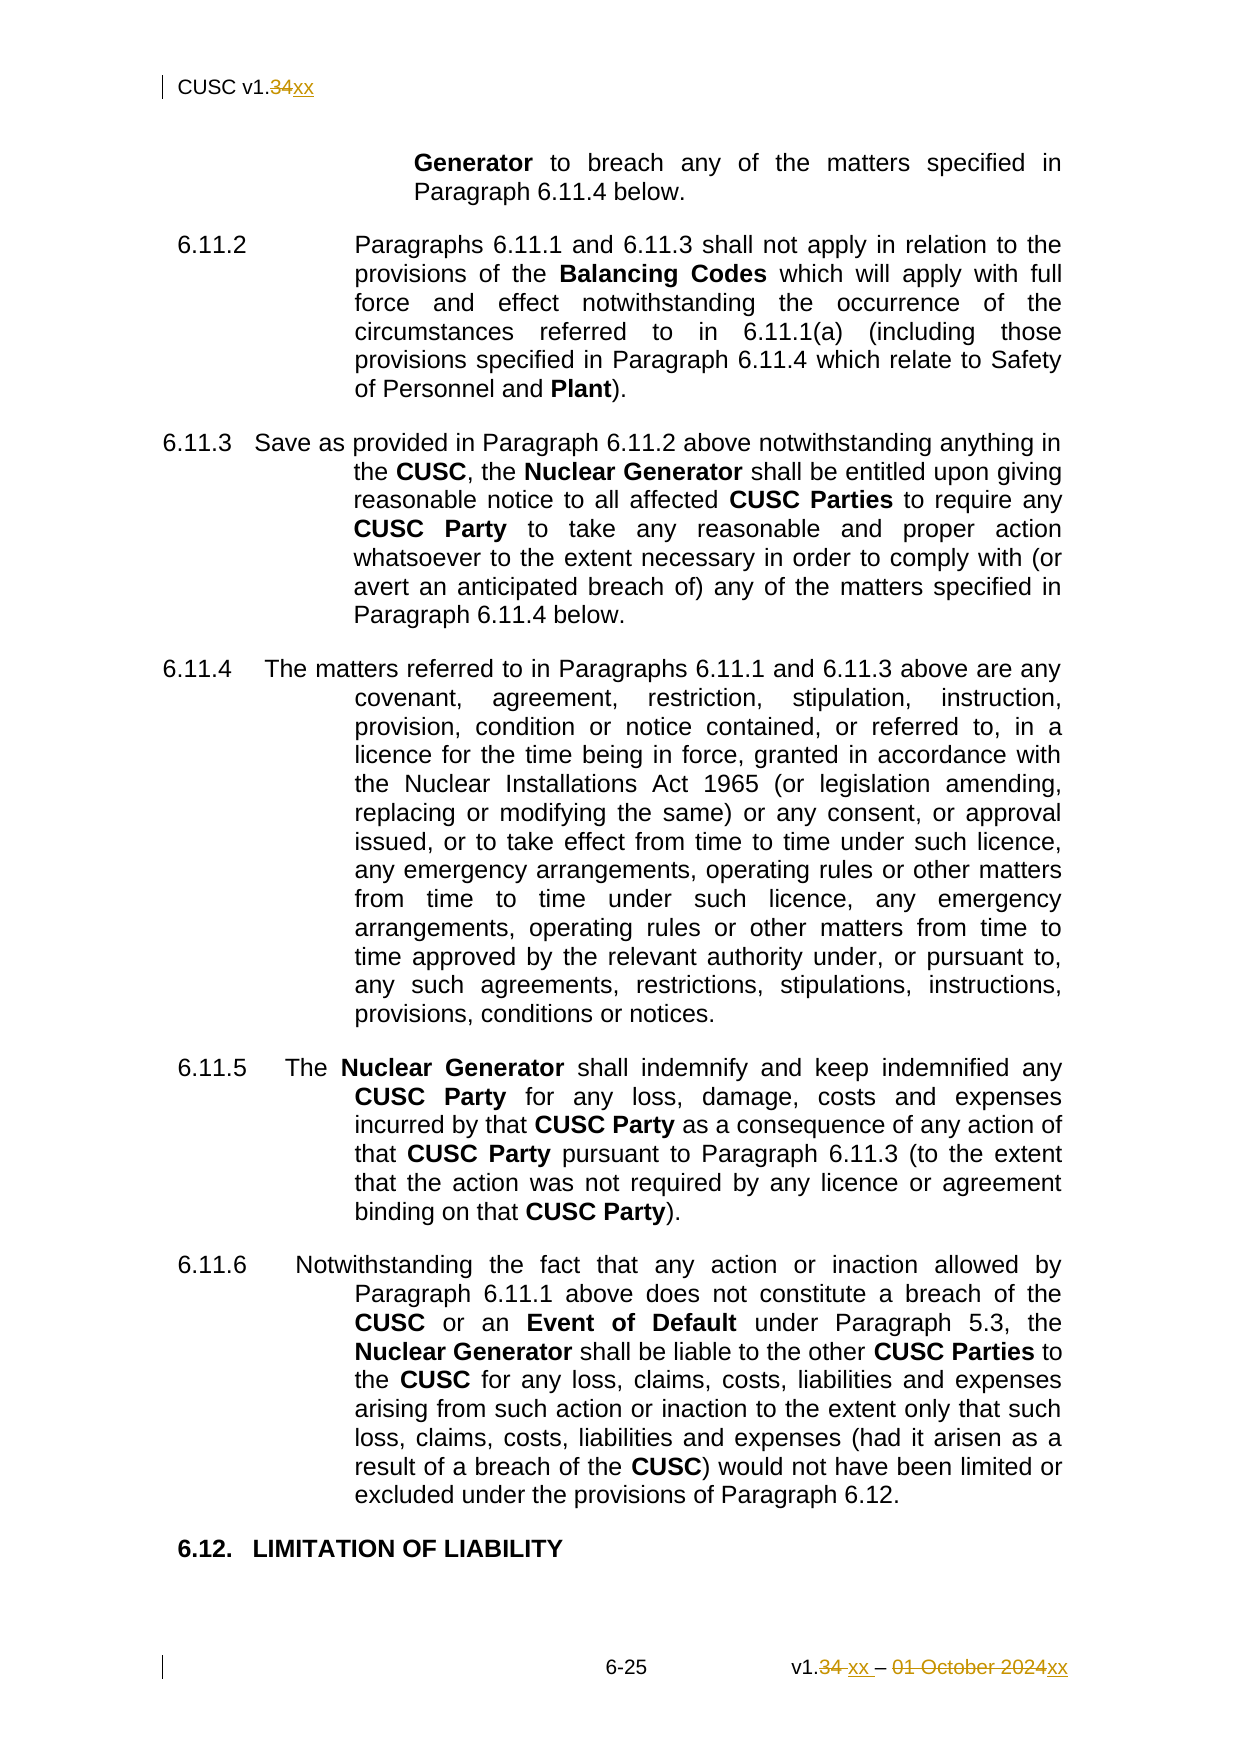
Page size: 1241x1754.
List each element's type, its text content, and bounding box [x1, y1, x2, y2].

subtitle 6.11.3 Save as provided in Paragraph 6.11.2 above notwithstanding anything in the CUSC, the Nuclear Generator shall be entitled upon giving reasonable notice to all affected CUSC Parties to require any CUSC Party to take any reasonable and proper action whatsoever to the extent necessary in order to comply with (or avert an anticipated breach of) any of the matters specified in Paragraph 6.11.4 below. [162, 428, 1063, 629]
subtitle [354, 148, 1063, 205]
subtitle 6.11.4 The matters referred to in Paragraphs 6.11.1 and 6.11.3 above are any covenant, agreement, restriction, stipulation, instruction, provision, condition or notice contained, or referred to, in a licence for the time being in force, granted in accordance with the Nuclear Installations Act 1965 (or legislation amending, replacing or modifying the same) or any consent, or approval issued, or to take effect from time to time under such licence, any emergency arrangements, operating rules or other matters from time to time under such licence, any emergency arrangements, operating rules or other matters from time to time approved by the relevant authority under, or pursuant to, any such agreements, restrictions, stipulations, instructions, provisions, conditions or notices. [162, 654, 1063, 1028]
subtitle 6.11.6 Notwithstanding the fact that any action or inaction allowed by Paragraph 6.11.1 above does not constitute a breach of the CUSC or an Event of Default under Paragraph 5.3, the Nuclear Generator shall be liable to the other CUSC Parties to the CUSC for any loss, claims, costs, liabilities and expenses arising from such action or inaction to the extent only that such loss, claims, costs, liabilities and expenses (had it arisen as a result of a breach of the CUSC) would not have been limited or excluded under the provisions of Paragraph 6.12. [177, 1250, 1063, 1509]
subtitle LIMITATION OF LIABILITY [177, 1534, 1063, 1563]
subtitle 6.11.5 The Nuclear Generator shall indemnify and keep indemnified any CUSC Party for any loss, damage, costs and expenses incurred by that CUSC Party as a consequence of any action of that CUSC Party pursuant to Paragraph 6.11.3 (to the extent that the action was not required by any licence or agreement binding on that CUSC Party). [177, 1053, 1063, 1225]
subtitle 6.11.2 Paragraphs 6.11.1 and 6.11.3 shall not apply in relation to the provisions of the Balancing Codes which will apply with full force and effect notwithstanding the occurrence of the circumstances referred to in 6.11.1(a) (including those provisions specified in Paragraph 6.11.4 which relate to Safety of Personnel and Plant). [177, 230, 1063, 403]
